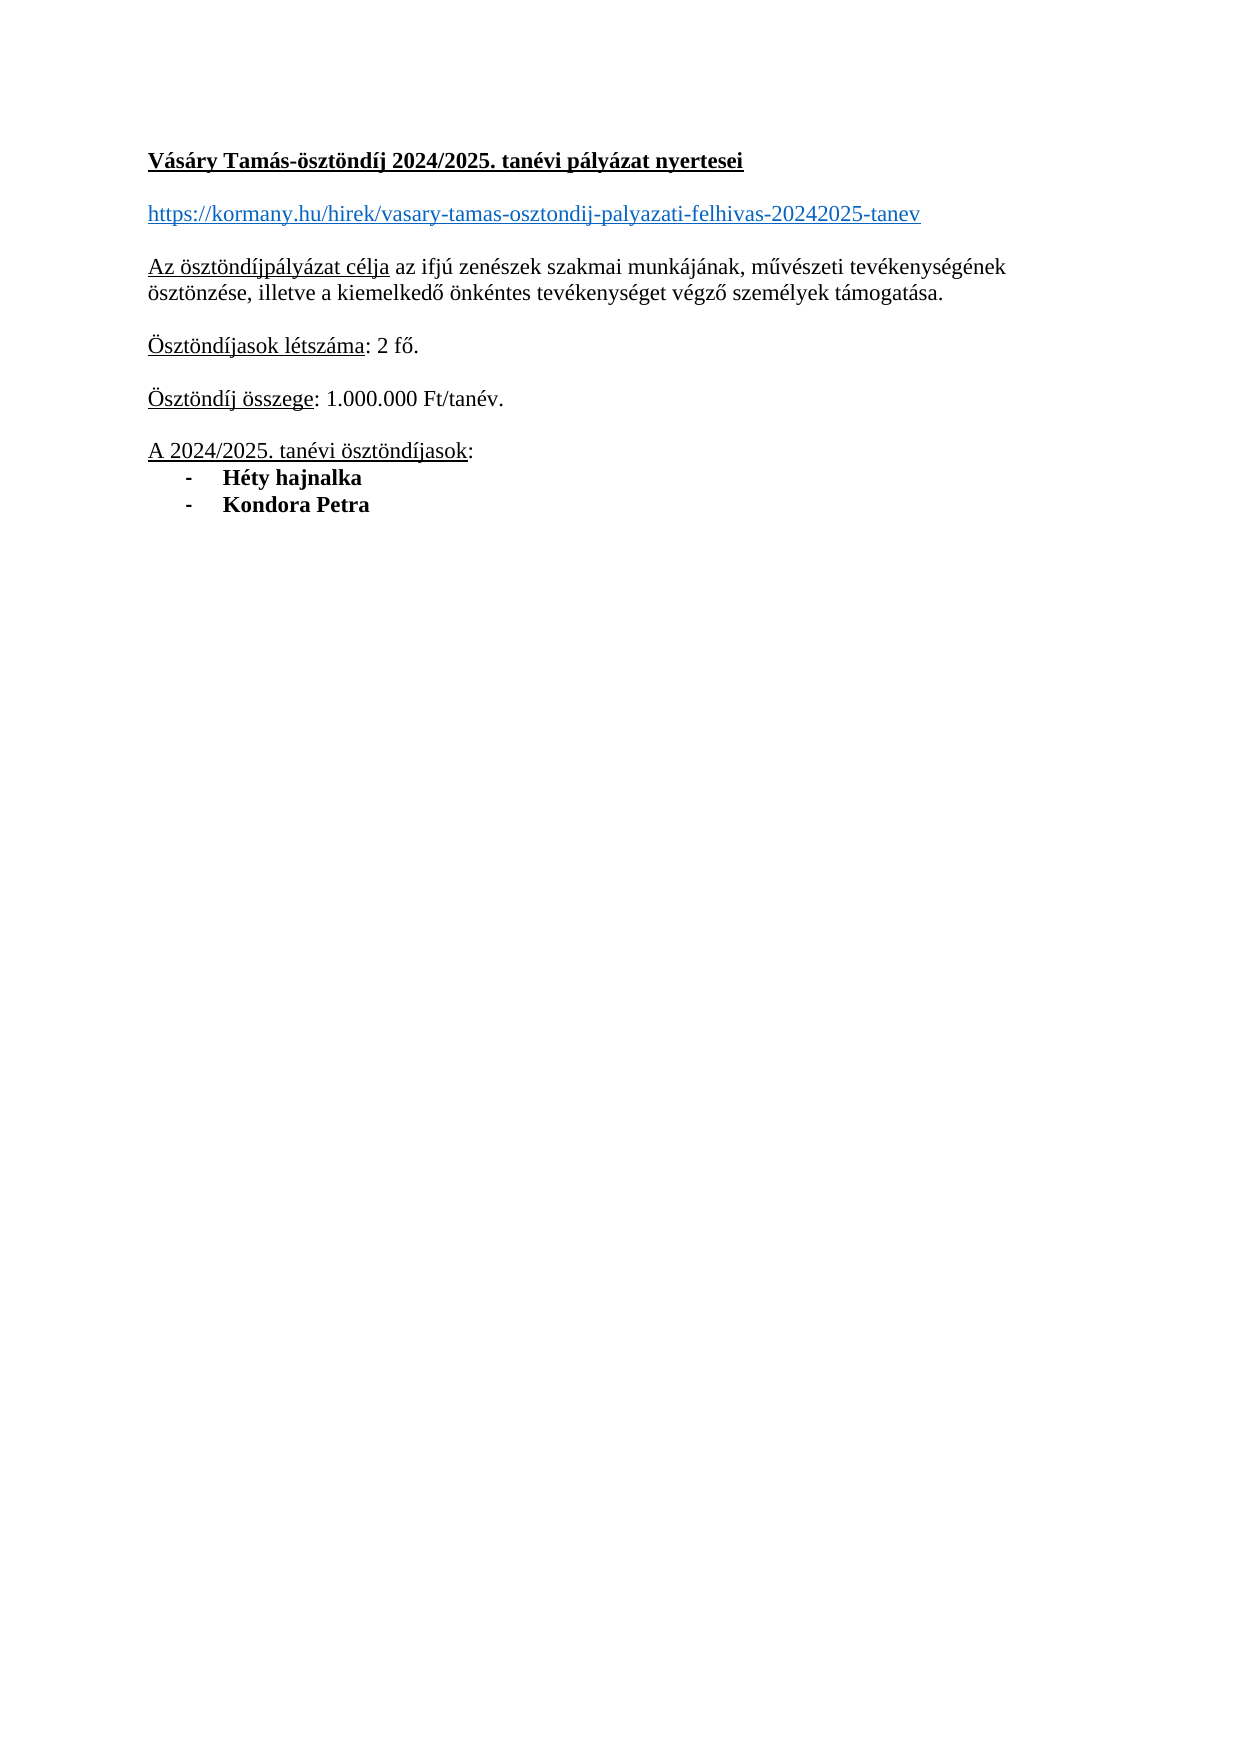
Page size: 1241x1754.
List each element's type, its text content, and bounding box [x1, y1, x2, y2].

text Ösztöndíj összege: 1.000.000 Ft/tanév. [148, 385, 1093, 411]
text A 2024/2025. tanévi ösztöndíjasok: [148, 437, 1093, 464]
text Az ösztöndíjpályázat célja az ifjú zenészek szakmai munkájának, művészeti tevékenységének ösztönzése, illetve a kiemelkedő önkéntes tevékenységet végző személyek támogatása. [148, 253, 1093, 306]
text https://kormany.hu/hirek/vasary-tamas-osztondij-palyazati-felhivas-20242025-tanev [148, 200, 1093, 227]
list Kondora Petra [185, 491, 1093, 518]
text Vásáry Tamás-ösztöndíj 2024/2025. tanévi pályázat nyertesei [148, 148, 1093, 174]
list Héty hajnalka [185, 464, 1093, 491]
text Ösztöndíjasok létszáma: 2 fő. [148, 332, 1093, 358]
